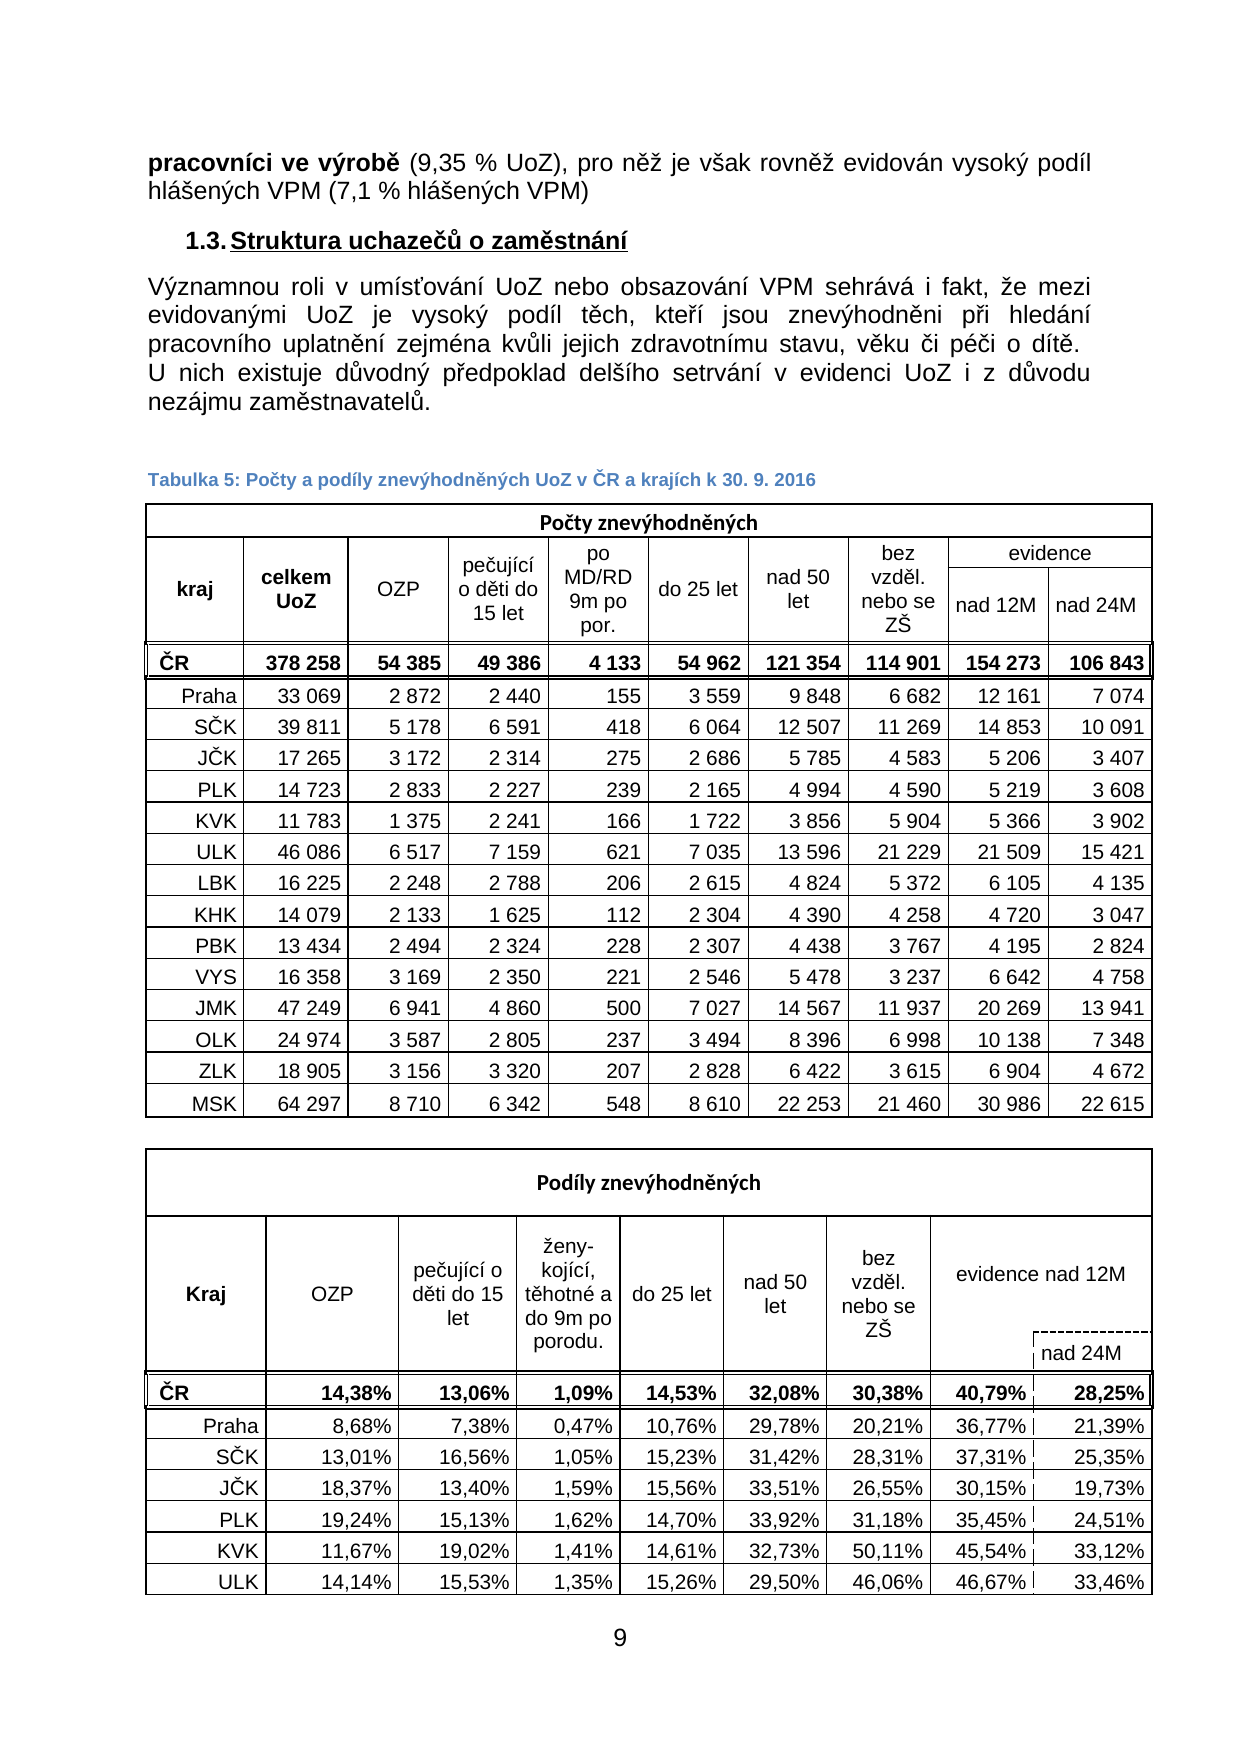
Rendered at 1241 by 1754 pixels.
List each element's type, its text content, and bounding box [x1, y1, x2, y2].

table_cell pečující o děti do 15 let [399, 1217, 516, 1370]
table_cell 6 904 [949, 1053, 1048, 1083]
table_cell MSK [147, 1084, 243, 1116]
table_cell 30,38% [827, 1375, 930, 1405]
table_cell 45,54% [931, 1533, 1033, 1563]
table_cell 1,35% [517, 1564, 619, 1594]
table_cell 31,18% [827, 1501, 930, 1531]
table_cell 24,51% [1034, 1501, 1151, 1531]
table_cell 1 625 [449, 896, 548, 926]
table_cell 6 682 [849, 680, 948, 708]
table_cell 2 248 [349, 865, 448, 895]
table_cell 46 086 [244, 834, 347, 864]
table_cell 47 249 [244, 990, 347, 1020]
table_cell 2 805 [449, 1021, 548, 1051]
table_cell 207 [549, 1053, 648, 1083]
table_cell 19,73% [1034, 1470, 1151, 1500]
table_cell 4 672 [1049, 1053, 1151, 1083]
table_cell nad 50 let [724, 1217, 826, 1370]
table_cell 237 [549, 1021, 648, 1051]
table_cell 20 269 [949, 990, 1048, 1020]
table_cell 3 320 [449, 1053, 548, 1083]
table_cell SČK [147, 1439, 265, 1469]
table_cell 40,79% [931, 1375, 1033, 1405]
table_cell 4 860 [449, 990, 548, 1020]
table_cell 114 901 [849, 645, 948, 675]
table_cell 17 265 [244, 740, 347, 770]
table_cell 3 047 [1049, 896, 1151, 926]
table_cell 14,70% [621, 1501, 723, 1531]
table_cell evidence [949, 538, 1151, 567]
table_cell 2 494 [349, 928, 448, 958]
table_cell [848, 1118, 948, 1148]
table_cell 33,46% [1034, 1564, 1151, 1594]
table_cell OZP [267, 1217, 398, 1370]
table_cell nad 24M [1049, 568, 1151, 641]
table_cell 10 091 [1049, 709, 1151, 739]
table_cell 15,53% [399, 1564, 516, 1594]
table_cell 5 785 [749, 740, 848, 770]
text Významnou roli v umísťování UoZ nebo obsazování VPM sehrává i fakt, že mezi evidovanými UoZ je vysoký podíl těch, kteří jsou znevýhodněni při hledání pracovního uplatnění zejména kvůli jejich zdravotnímu stavu, věku či péči o dítě. U nich existuje důvodný předpoklad delšího setrvání v evidenci UoZ i z důvodu nezájmu zaměstnavatelů. [148, 271, 1093, 415]
table_cell SČK [147, 709, 243, 739]
table_cell 13,01% [267, 1439, 398, 1469]
table_cell 0,47% [517, 1410, 619, 1438]
table_cell 5 904 [849, 803, 948, 833]
table_cell 2 227 [449, 771, 548, 801]
table_cell 33 069 [244, 680, 347, 708]
table_cell Praha [147, 680, 243, 708]
table_cell 46,06% [827, 1564, 930, 1594]
table_cell 2 165 [649, 771, 748, 801]
table_cell 32,73% [724, 1533, 826, 1563]
table_cell PLK [147, 771, 243, 801]
table_cell 3 587 [349, 1021, 448, 1051]
table_cell LBK [147, 865, 243, 895]
table_cell 10,76% [621, 1410, 723, 1438]
table_cell 6 064 [649, 709, 748, 739]
table_cell 54 385 [349, 645, 448, 675]
table_cell 1,59% [517, 1470, 619, 1500]
table_cell 14 079 [244, 896, 347, 926]
table_cell ženy-kojící, těhotné a do 9m po porodu. [517, 1217, 619, 1370]
table_cell 30 986 [949, 1084, 1048, 1116]
table_cell nad 50 let [749, 538, 848, 641]
table_cell do 25 let [649, 538, 748, 641]
table_cell KVK [147, 803, 243, 833]
table_cell 3 156 [349, 1053, 448, 1083]
table_cell 36,77% [931, 1410, 1033, 1438]
table_cell 13 941 [1049, 990, 1151, 1020]
table_cell 14 723 [244, 771, 347, 801]
table_cell 5 219 [949, 771, 1048, 801]
table_cell kraj [147, 538, 243, 641]
table_cell 15,23% [621, 1439, 723, 1469]
table_cell 1,09% [517, 1375, 619, 1405]
table_cell 14,53% [621, 1375, 723, 1405]
table_cell 13 596 [749, 834, 848, 864]
table_cell 13,06% [399, 1375, 516, 1405]
table_cell 9 848 [749, 680, 848, 708]
table_cell 5 206 [949, 740, 1048, 770]
table_cell 6 642 [949, 959, 1048, 989]
table_cell 14 853 [949, 709, 1048, 739]
table_cell 8,68% [267, 1410, 398, 1438]
table_cell 7 027 [649, 990, 748, 1020]
table_cell 11 937 [849, 990, 948, 1020]
table_cell 22 615 [1049, 1084, 1151, 1116]
table_cell 2 686 [649, 740, 748, 770]
table_cell 4 438 [749, 928, 848, 958]
table_cell 1 375 [349, 803, 448, 833]
table_cell 418 [549, 709, 648, 739]
table_cell Praha [147, 1410, 265, 1438]
table_cell 3 237 [849, 959, 948, 989]
text Tabulka 5: Počty a podíly znevýhodněných UoZ v ČR a krajích k 30. 9. 2016 [148, 469, 1093, 491]
table_cell 3 559 [649, 680, 748, 708]
table_cell 18 905 [244, 1053, 347, 1083]
table_cell 16 358 [244, 959, 347, 989]
table_cell 15,26% [621, 1564, 723, 1594]
table_cell bez vzděl. nebo se ZŠ [849, 538, 948, 641]
table_cell 5 178 [349, 709, 448, 739]
table_cell 8 710 [349, 1084, 448, 1116]
table_cell 4 258 [849, 896, 948, 926]
table_cell PBK [147, 928, 243, 958]
table_cell 11 269 [849, 709, 948, 739]
table_cell 31,42% [724, 1439, 826, 1469]
table_cell 2 307 [649, 928, 748, 958]
table_cell 15,56% [621, 1470, 723, 1500]
table_cell 2 133 [349, 896, 448, 926]
table_cell 13,40% [399, 1470, 516, 1500]
table_cell ČR [148, 645, 243, 675]
table_cell 33,92% [724, 1501, 826, 1531]
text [148, 148, 1093, 205]
table_cell 6 941 [349, 990, 448, 1020]
table_cell 228 [549, 928, 648, 958]
table_cell 2 833 [349, 771, 448, 801]
table_cell [146, 1118, 244, 1148]
table_cell 7 159 [449, 834, 548, 864]
table_cell 33,12% [1034, 1533, 1151, 1563]
table_cell 21 229 [849, 834, 948, 864]
table_cell 6 998 [849, 1021, 948, 1051]
table_cell nad 24M [1034, 1331, 1151, 1370]
table_cell 154 273 [949, 645, 1048, 675]
table_cell 206 [549, 865, 648, 895]
table_cell nad 12M [949, 568, 1048, 641]
table_cell [348, 1118, 448, 1148]
table_cell 28,25% [1034, 1375, 1149, 1405]
table_cell 2 314 [449, 740, 548, 770]
table_cell 54 962 [649, 645, 748, 675]
table_cell 46,67% [931, 1564, 1033, 1594]
table_cell celkem UoZ [244, 538, 347, 641]
table_cell 112 [549, 896, 648, 926]
table_cell 239 [549, 771, 648, 801]
table_cell [748, 1118, 848, 1148]
table_cell 621 [549, 834, 648, 864]
table_cell 5 366 [949, 803, 1048, 833]
table_cell 35,45% [931, 1501, 1033, 1531]
table_cell 8 396 [749, 1021, 848, 1051]
table_cell Kraj [147, 1217, 265, 1370]
table_cell 3 172 [349, 740, 448, 770]
table_cell 19,24% [267, 1501, 398, 1531]
table_cell 14,61% [621, 1533, 723, 1563]
table_cell 2 350 [449, 959, 548, 989]
table_cell 32,08% [724, 1375, 826, 1405]
table_cell 121 354 [749, 645, 848, 675]
table_cell 106 843 [1049, 645, 1149, 675]
table_cell evidence nad 12M [931, 1217, 1151, 1331]
table_cell 1,41% [517, 1533, 619, 1563]
table_cell 3 608 [1049, 771, 1151, 801]
table_cell 28,31% [827, 1439, 930, 1469]
table_cell JMK [147, 990, 243, 1020]
table_header Počty znevýhodněných [147, 505, 1151, 536]
table_cell [948, 1118, 1048, 1148]
table_cell 64 297 [244, 1084, 347, 1116]
table_cell 4 133 [549, 645, 648, 675]
table_cell 14,38% [267, 1375, 398, 1405]
table_cell 548 [549, 1084, 648, 1116]
table_cell 2 304 [649, 896, 748, 926]
table_cell [1048, 1118, 1152, 1148]
table_cell pečující o děti do 15 let [449, 538, 548, 641]
table_cell 16 225 [244, 865, 347, 895]
table_cell ČR [148, 1375, 265, 1405]
table_cell 2 324 [449, 928, 548, 958]
table_cell KHK [147, 896, 243, 926]
table_cell ULK [147, 834, 243, 864]
table_cell 6 105 [949, 865, 1048, 895]
table_cell 2 872 [349, 680, 448, 708]
table_cell 1 722 [649, 803, 748, 833]
table_cell 10 138 [949, 1021, 1048, 1051]
table_cell 11,67% [267, 1533, 398, 1563]
subtitle Struktura uchazečů o zaměstnání [185, 226, 1093, 255]
table_cell 22 253 [749, 1084, 848, 1116]
table_cell 2 440 [449, 680, 548, 708]
table_cell 166 [549, 803, 648, 833]
table_cell 378 258 [244, 645, 347, 675]
table_cell 2 824 [1049, 928, 1151, 958]
table_cell 29,78% [724, 1410, 826, 1438]
table_cell 33,51% [724, 1470, 826, 1500]
table_cell 1,62% [517, 1501, 619, 1531]
table_cell 37,31% [931, 1439, 1033, 1469]
table_cell Podíly znevýhodněných [147, 1150, 1151, 1214]
table_cell [648, 1118, 748, 1148]
table_cell 21,39% [1034, 1410, 1151, 1438]
table_cell 30,15% [931, 1470, 1033, 1500]
table_cell 5 478 [749, 959, 848, 989]
table_cell [448, 1118, 548, 1148]
table_cell 6 517 [349, 834, 448, 864]
table_cell KVK [147, 1533, 265, 1563]
table_cell 49 386 [449, 645, 548, 675]
table_cell 2 241 [449, 803, 548, 833]
table_cell 221 [549, 959, 648, 989]
table_cell 3 767 [849, 928, 948, 958]
table_cell 3 494 [649, 1021, 748, 1051]
table_cell 4 758 [1049, 959, 1151, 989]
table_cell 29,50% [724, 1564, 826, 1594]
table_cell 1,05% [517, 1439, 619, 1469]
table_cell OZP [349, 538, 448, 641]
table_cell 2 828 [649, 1053, 748, 1083]
table_cell 3 902 [1049, 803, 1151, 833]
table_cell 6 422 [749, 1053, 848, 1083]
table_cell 18,37% [267, 1470, 398, 1500]
table_cell 7 074 [1049, 680, 1151, 708]
table_cell 19,02% [399, 1533, 516, 1563]
table_cell 26,55% [827, 1470, 930, 1500]
table_cell 14 567 [749, 990, 848, 1020]
table_cell 7,38% [399, 1410, 516, 1438]
table_cell 3 407 [1049, 740, 1151, 770]
table_cell 39 811 [244, 709, 347, 739]
table_cell 4 994 [749, 771, 848, 801]
table_cell 15 421 [1049, 834, 1151, 864]
table_cell 7 035 [649, 834, 748, 864]
table_cell 4 590 [849, 771, 948, 801]
table_cell 4 583 [849, 740, 948, 770]
table_cell 6 591 [449, 709, 548, 739]
table_cell do 25 let [621, 1217, 723, 1370]
table_cell 500 [549, 990, 648, 1020]
table_cell 25,35% [1034, 1439, 1151, 1469]
table_cell 4 390 [749, 896, 848, 926]
table_cell 2 546 [649, 959, 748, 989]
table_cell 12 161 [949, 680, 1048, 708]
table_cell 8 610 [649, 1084, 748, 1116]
table_cell 14,14% [267, 1564, 398, 1594]
table_cell 11 783 [244, 803, 347, 833]
table_cell 21 460 [849, 1084, 948, 1116]
table_cell 6 342 [449, 1084, 548, 1116]
table_cell 4 135 [1049, 865, 1151, 895]
table_cell 5 372 [849, 865, 948, 895]
table_cell 4 720 [949, 896, 1048, 926]
table_cell 15,13% [399, 1501, 516, 1531]
table_cell PLK [147, 1501, 265, 1531]
table_cell ULK [147, 1564, 265, 1594]
table_cell [244, 1118, 348, 1148]
table_cell [931, 1331, 1033, 1370]
table_cell bez vzděl. nebo se ZŠ [827, 1217, 930, 1370]
table_cell 3 615 [849, 1053, 948, 1083]
table_cell 50,11% [827, 1533, 930, 1563]
table_cell 4 824 [749, 865, 848, 895]
table_cell ZLK [147, 1053, 243, 1083]
table_cell 20,21% [827, 1410, 930, 1438]
table_cell 16,56% [399, 1439, 516, 1469]
table_cell 2 615 [649, 865, 748, 895]
table_cell 7 348 [1049, 1021, 1151, 1051]
table_cell 2 788 [449, 865, 548, 895]
table_cell 155 [549, 680, 648, 708]
table_cell 3 856 [749, 803, 848, 833]
table_cell JČK [147, 740, 243, 770]
table_cell OLK [147, 1021, 243, 1051]
table_cell [548, 1118, 648, 1148]
table_cell 3 169 [349, 959, 448, 989]
table_cell 13 434 [244, 928, 347, 958]
table_cell JČK [147, 1470, 265, 1500]
table_cell 12 507 [749, 709, 848, 739]
table_cell po MD/RD 9m po por. [549, 538, 648, 641]
table_cell 21 509 [949, 834, 1048, 864]
table_cell VYS [147, 959, 243, 989]
table_cell 275 [549, 740, 648, 770]
table_cell 4 195 [949, 928, 1048, 958]
table_cell 24 974 [244, 1021, 347, 1051]
